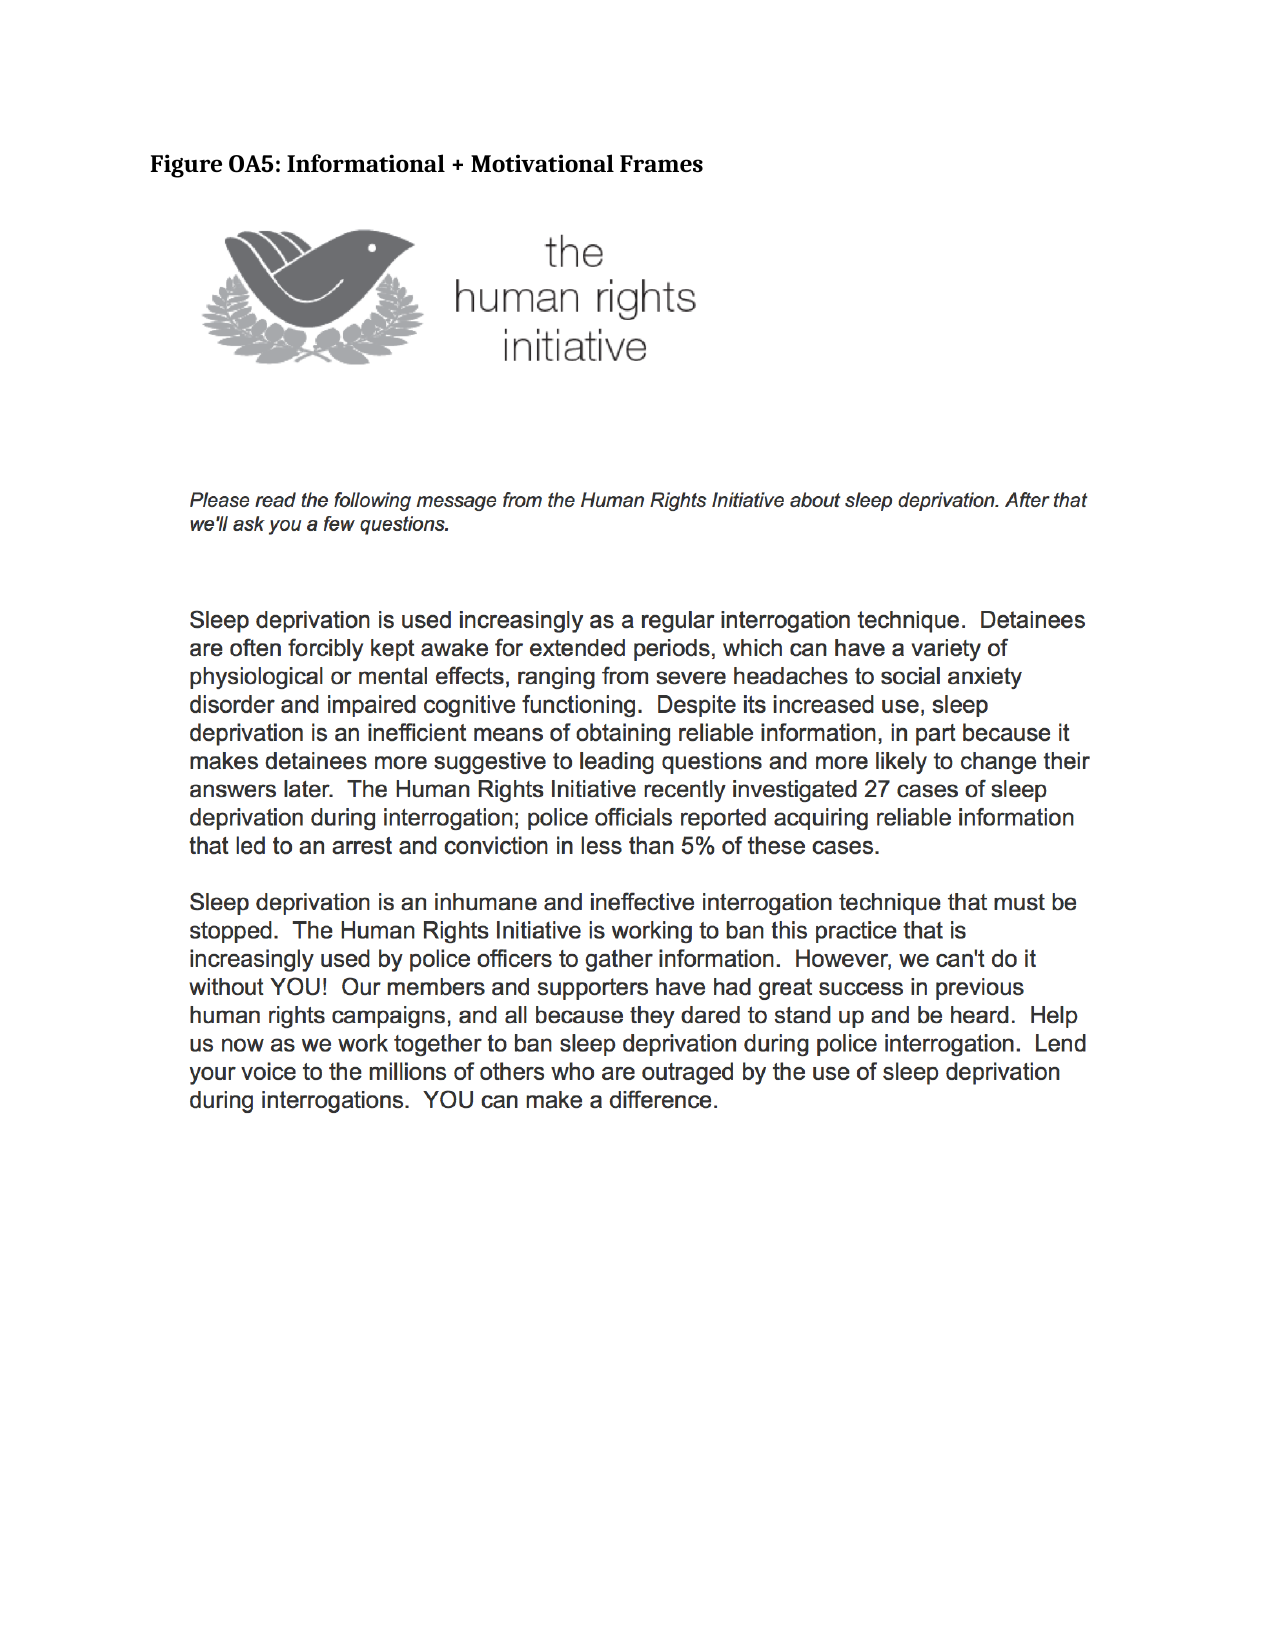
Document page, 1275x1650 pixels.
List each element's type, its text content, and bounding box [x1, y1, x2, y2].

text Figure OA5: Informational + Motivational Frames [150, 150, 1125, 179]
picture [150, 207, 1125, 1139]
